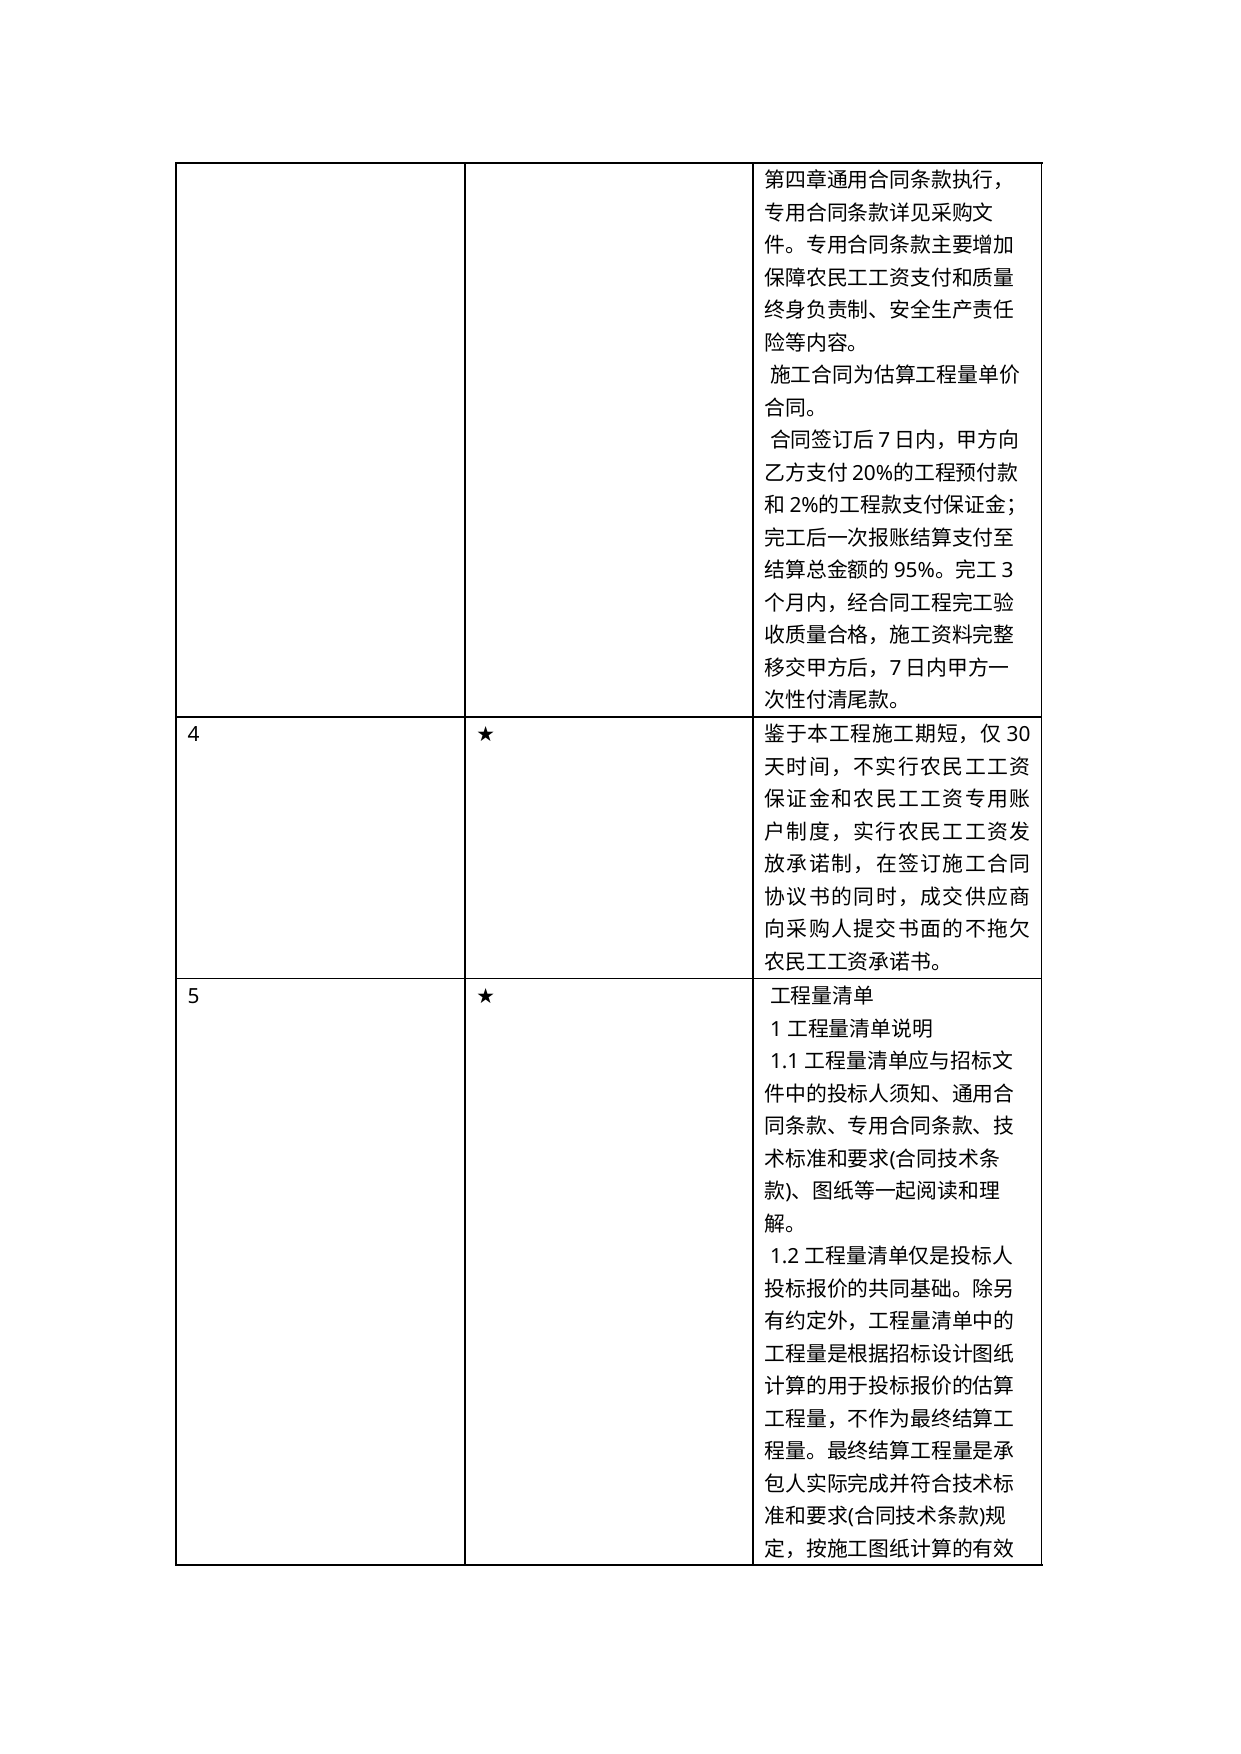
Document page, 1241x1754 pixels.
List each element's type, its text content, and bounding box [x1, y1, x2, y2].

table_cell ★ [466, 718, 752, 978]
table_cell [754, 979, 1041, 1564]
table_cell ★ [466, 979, 752, 1564]
table_cell 4 [177, 718, 464, 978]
table_cell 鉴于本工程施工期短，仅30天时间，不实行农民工工资保证金和农民工工资专用账户制度，实行农民工工资发放承诺制，在签订施工合同协议书的同时，成交供应商向采购人提交书面的不拖欠农民工工资承诺书。 [754, 718, 1041, 978]
table_cell 3 [177, 164, 464, 716]
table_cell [754, 164, 1041, 716]
table_cell 5 [177, 979, 464, 1564]
table_cell ★ [466, 164, 752, 716]
